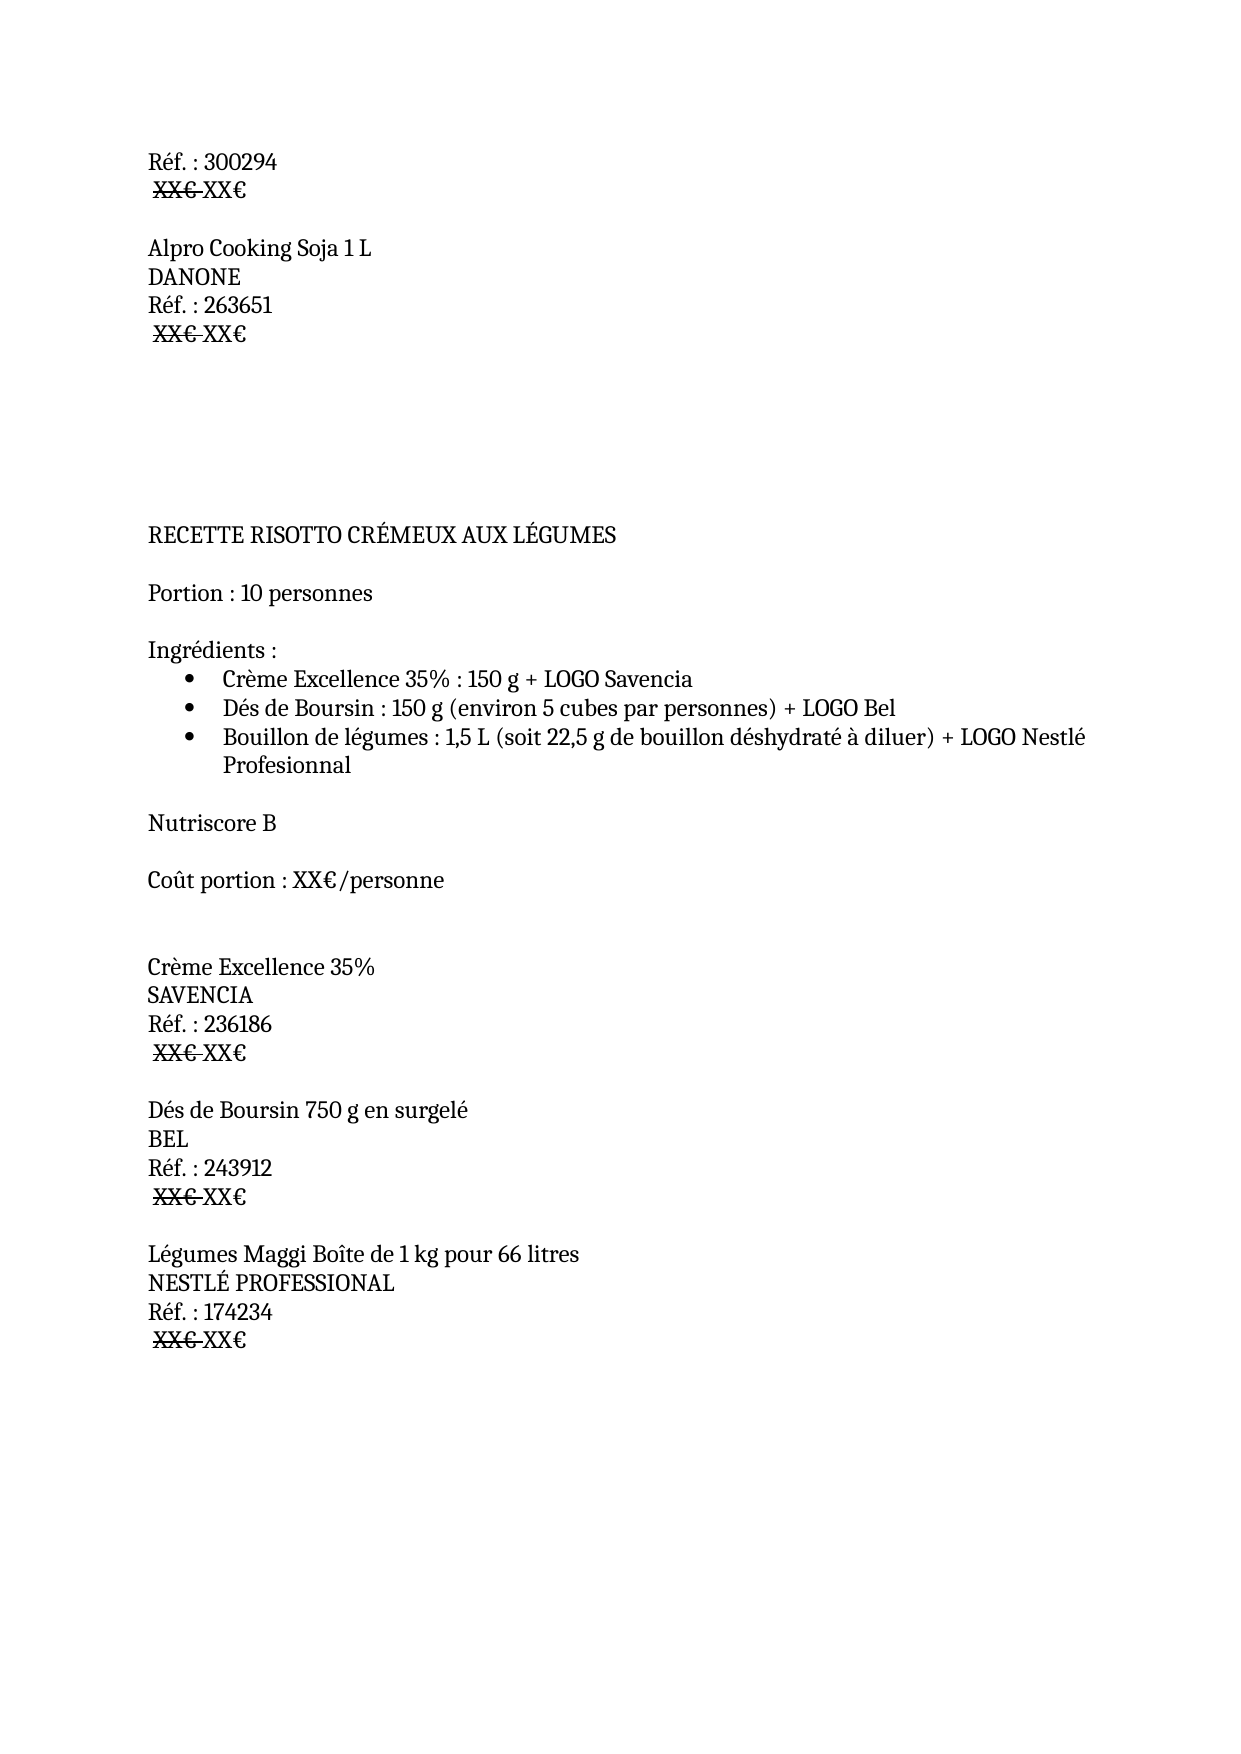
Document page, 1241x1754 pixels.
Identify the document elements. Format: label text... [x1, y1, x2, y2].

text Portion : 10 personnes [148, 579, 1093, 608]
text Réf. : 300294 [148, 148, 1093, 176]
text RECETTE RISOTTO CRÉMEUX AUX LÉGUMES [148, 521, 1093, 550]
text Alpro Cooking Soja 1 L [148, 234, 1093, 263]
text Réf. : 236186 [148, 1010, 1093, 1039]
list Bouillon de légumes : 1,5 L (soit 22,5 g de bouillon déshydraté à diluer) + LOGO Nestlé Profesionnal [185, 723, 1093, 780]
text SAVENCIA [148, 981, 1093, 1010]
text XX€ XX€ [148, 1326, 1093, 1355]
text Coût portion : XX€/personne [148, 866, 1093, 895]
text XX€ XX€ [148, 1039, 1093, 1068]
text Réf. : 243912 [148, 1154, 1093, 1183]
list Dés de Boursin : 150 g (environ 5 cubes par personnes) + LOGO Bel [185, 694, 1093, 723]
text NESTLÉ PROFESSIONAL [148, 1269, 1093, 1298]
text Réf. : 174234 [148, 1298, 1093, 1326]
text Légumes Maggi Boîte de 1 kg pour 66 litres [148, 1240, 1093, 1269]
text XX€ XX€ [148, 320, 1093, 349]
text Ingrédients : [148, 636, 1093, 665]
text DANONE [148, 263, 1093, 291]
text XX€ XX€ [148, 1183, 1093, 1211]
text BEL [148, 1125, 1093, 1154]
text Nutriscore B [148, 809, 1093, 838]
text Dés de Boursin 750 g en surgelé [148, 1096, 1093, 1125]
text XX€ XX€ [148, 176, 1093, 205]
text Réf. : 263651 [148, 291, 1093, 320]
text Crème Excellence 35% [148, 953, 1093, 981]
list Crème Excellence 35% : 150 g + LOGO Savencia [185, 665, 1093, 694]
